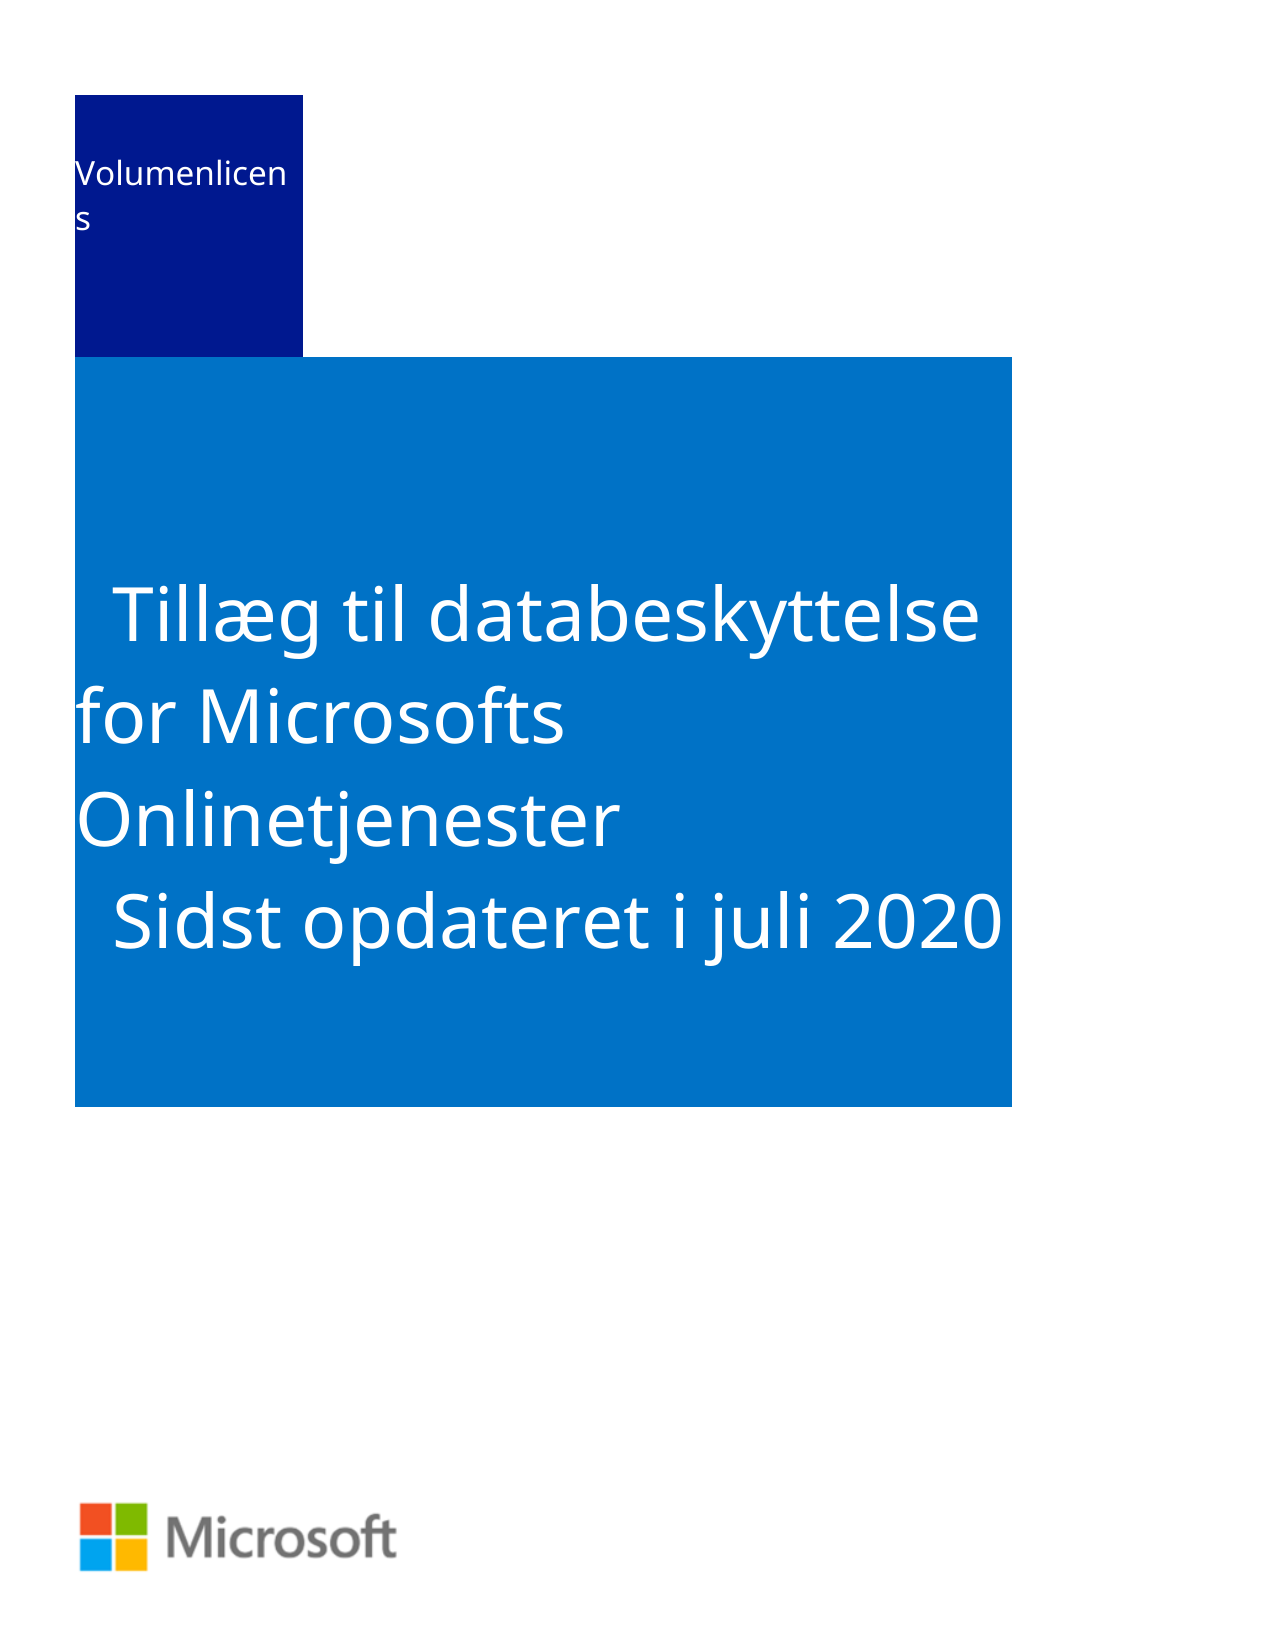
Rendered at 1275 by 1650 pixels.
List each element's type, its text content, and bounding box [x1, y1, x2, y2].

picture [75, 1500, 403, 1575]
list Sidst opdateret i juli 2020 [75, 868, 1012, 970]
list Volumenlicens [75, 127, 303, 241]
list Tillæg til databeskyttelse for Microsofts Onlinetjenester [75, 562, 1012, 868]
